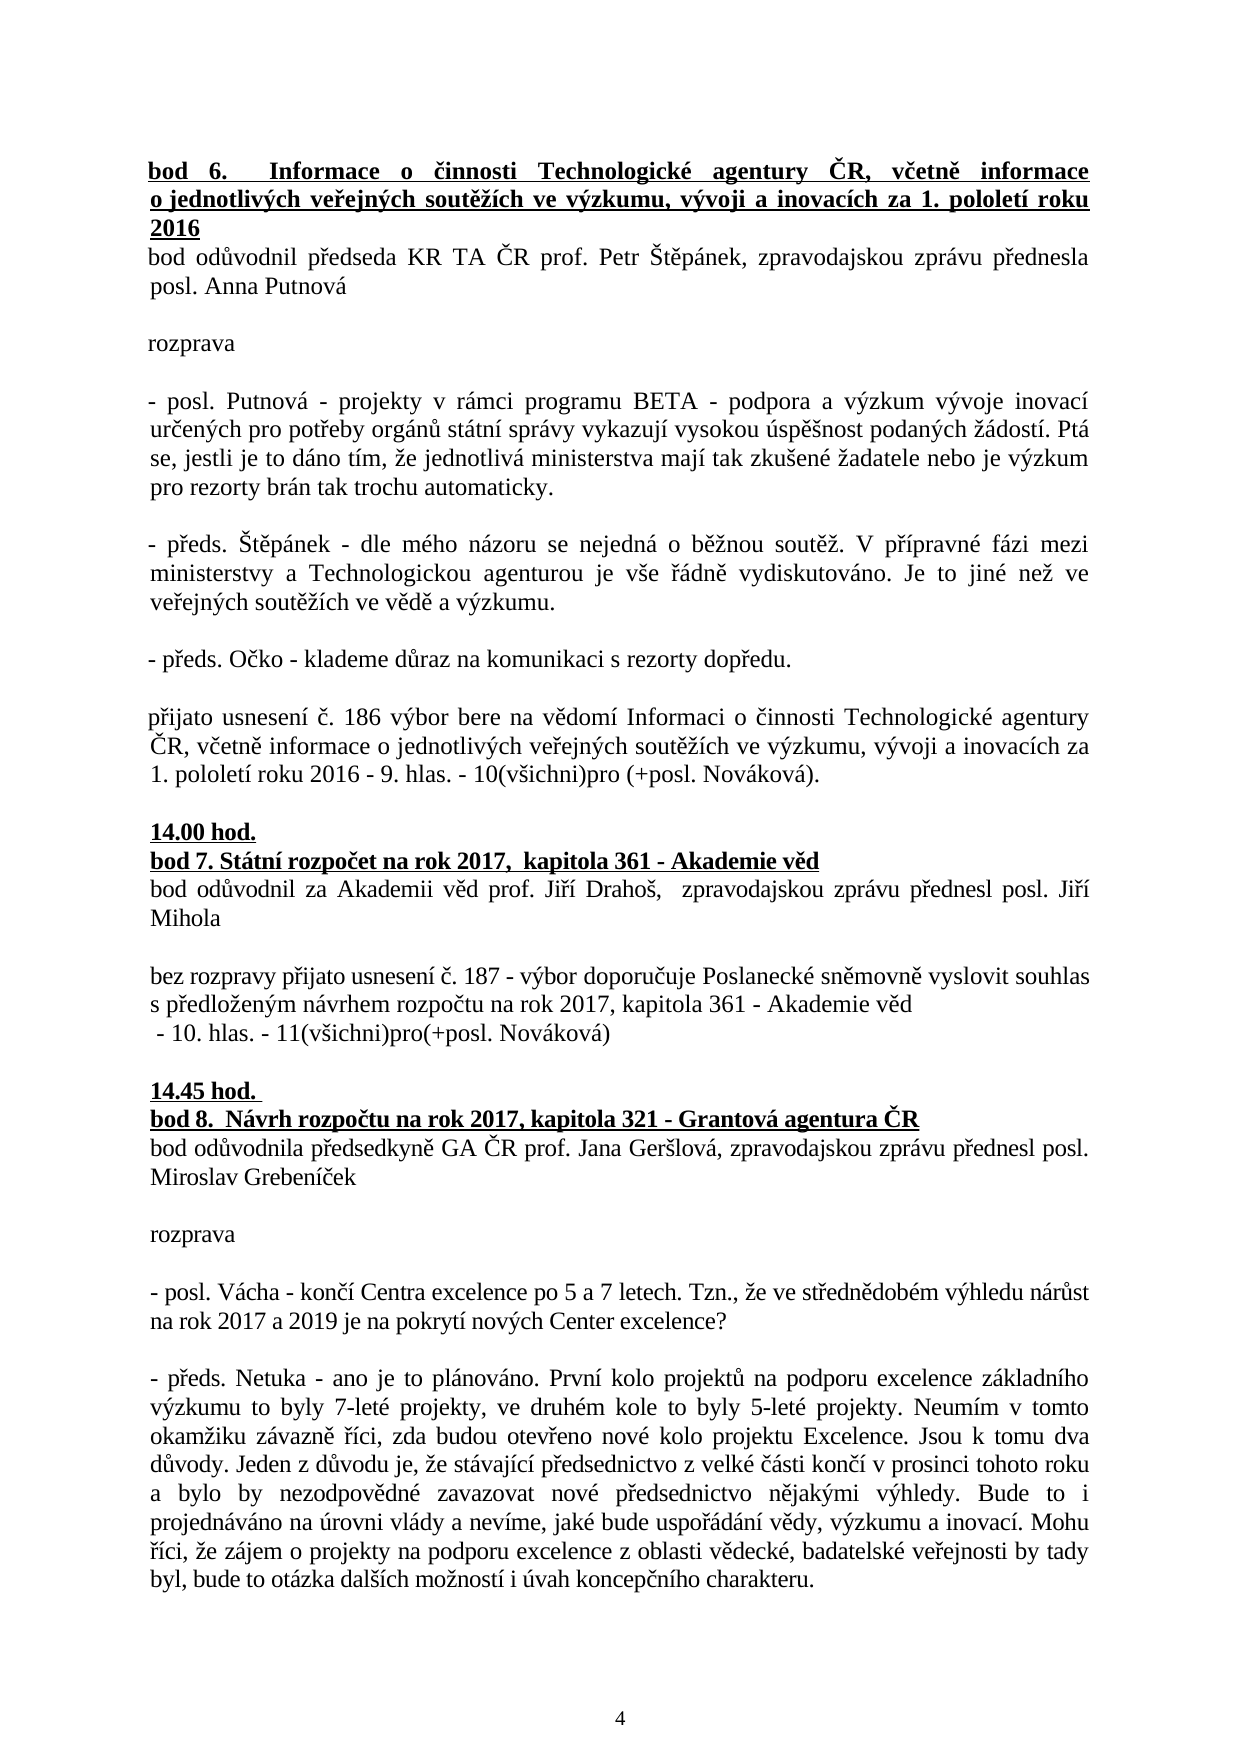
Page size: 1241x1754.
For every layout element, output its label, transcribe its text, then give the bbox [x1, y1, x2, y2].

text bez rozpravy přijato usnesení č. 187 - výbor doporučuje Poslanecké sněmovně vyslovit souhlas s předloženým návrhem rozpočtu na rok 2017, kapitola 361 - Akademie věd [150, 961, 1090, 1018]
text bod odůvodnil předseda KR TA ČR prof. Petr Štěpánek, zpravodajskou zprávu přednesla posl. Anna Putnová [148, 242, 1090, 299]
text bod 6. Informace o činnosti Technologické agentury ČR, včetně informace o jednotlivých veřejných soutěžích ve výzkumu, vývoji a inovacích za 1. pololetí roku 2016 [148, 156, 1090, 181]
text přijato usnesení č. 186 výbor bere na vědomí Informaci o činnosti Technologické agentury ČR, včetně informace o jednotlivých veřejných soutěžích ve výzkumu, vývoji a inovacích za 1. pololetí roku 2016 - 9. hlas. - 10(všichni)pro (+posl. Nováková). [148, 702, 1090, 788]
text bod 6. Informace o činnosti Technologické agentury ČR, včetně informace o jednotlivých veřejných soutěžích ve výzkumu, vývoji a inovacích za 1. pololetí roku 2016 [148, 182, 1090, 242]
text - 10. hlas. - 11(všichni)pro(+posl. Nováková) [150, 1018, 1090, 1047]
text bod 8. Návrh rozpočtu na rok 2017, kapitola 321 - Grantová agentura ČR [150, 1104, 1090, 1133]
text bod odůvodnil za Akademii věd prof. Jiří Drahoš, zpravodajskou zprávu přednesl posl. Jiří Mihola [150, 874, 1090, 932]
text 14.45 hod. [150, 1076, 1090, 1104]
text - předs. Štěpánek - dle mého názoru se nejedná o běžnou soutěž. V přípravné fázi mezi ministerstvy a Technologickou agenturou je vše řádně vydiskutováno. Je to jiné než ve veřejných soutěžích ve vědě a výzkumu. [148, 529, 1090, 616]
text rozprava [148, 328, 1090, 357]
text - předs. Očko - klademe důraz na komunikaci s rezorty dopředu. [148, 644, 1090, 673]
text bod 7. Státní rozpočet na rok 2017, kapitola 361 - Akademie věd [150, 846, 1090, 874]
text - posl. Vácha - končí Centra excelence po 5 a 7 letech. Tzn., že ve střednědobém výhledu nárůst na rok 2017 a 2019 je na pokrytí nových Center excelence? [150, 1277, 1090, 1334]
text - předs. Netuka - ano je to plánováno. První kolo projektů na podporu excelence základního výzkumu to byly 7-leté projekty, ve druhém kole to byly 5-leté projekty. Neumím v tomto okamžiku závazně říci, zda budou otevřeno nové kolo projektu Excelence. Jsou k tomu dva důvody. Jeden z důvodu je, že stávající předsednictvo z velké části končí v prosinci tohoto roku a bylo by nezodpovědné zavazovat nové předsednictvo nějakými výhledy. Bude to i projednáváno na úrovni vlády a nevíme, jaké bude uspořádání vědy, výzkumu a inovací. Mohu říci, že zájem o projekty na podporu excelence z oblasti vědecké, badatelské veřejnosti by tady byl, bude to otázka dalších možností i úvah koncepčního charakteru. [150, 1363, 1090, 1593]
text rozprava [150, 1219, 1090, 1248]
text bod odůvodnila předsedkyně GA ČR prof. Jana Geršlová, zpravodajskou zprávu přednesl posl. Miroslav Grebeníček [150, 1133, 1090, 1191]
text - posl. Putnová - projekty v rámci programu BETA - podpora a výzkum vývoje inovací určených pro potřeby orgánů státní správy vykazují vysokou úspěšnost podaných žádostí. Ptá se, jestli je to dáno tím, že jednotlivá ministerstva mají tak zkušené žadatele nebo je výzkum pro rezorty brán tak trochu automaticky. [148, 386, 1090, 501]
text 14.00 hod. [150, 817, 1090, 846]
